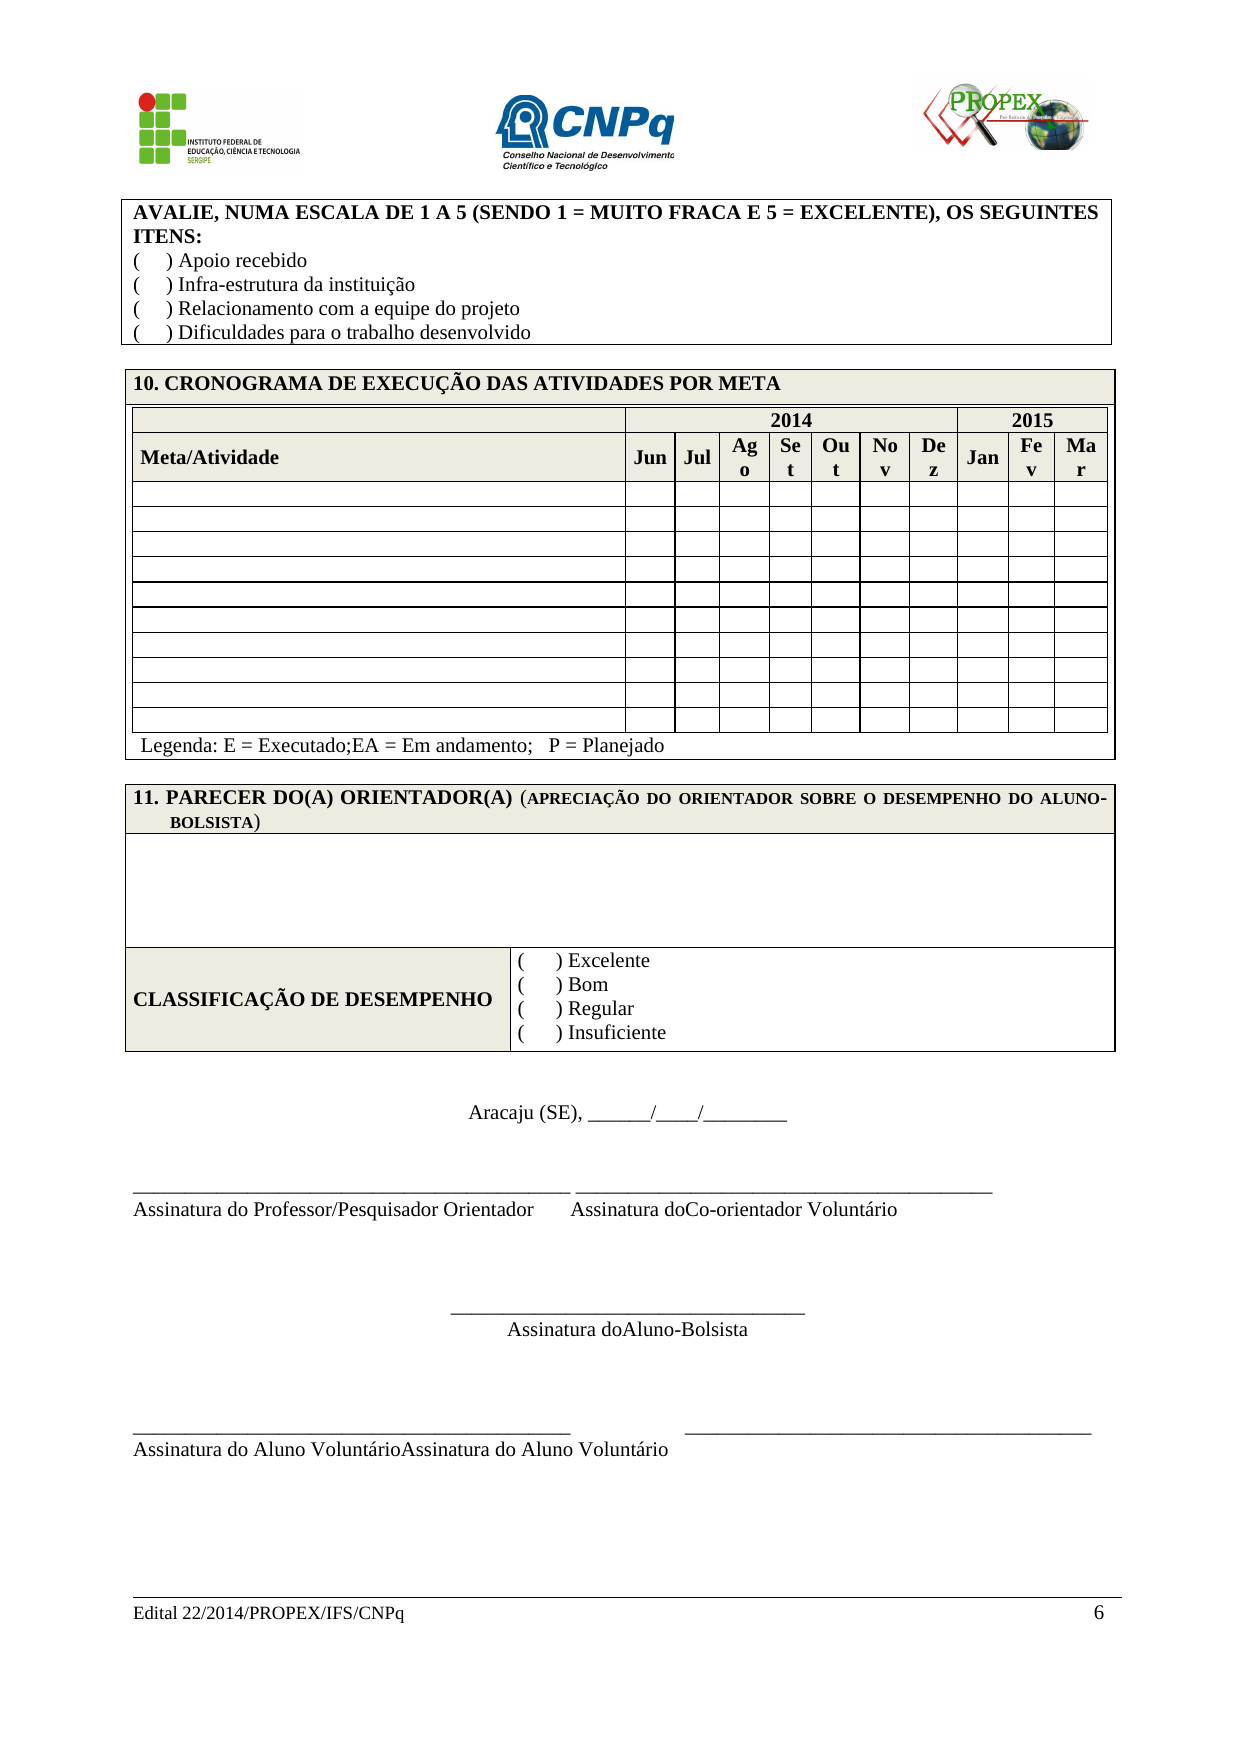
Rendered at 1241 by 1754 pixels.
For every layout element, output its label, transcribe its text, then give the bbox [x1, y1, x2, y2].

table_cell CLASSIFICAÇÃO DE DESEMPENHO [126, 948, 510, 1051]
picture [495, 95, 675, 171]
table_header 10. CRONOGRAMA DE EXECUÇÃO DAS ATIVIDADES POR META [126, 370, 1114, 404]
table_cell Legenda: E = Executado;EA = Em andamento; P = Planejado [126, 405, 1114, 758]
text Assinatura do Aluno VoluntárioAssinatura do Aluno Voluntário [133, 1437, 1122, 1461]
table_cell AVALIE, NUMA ESCALA DE 1 A 5 (SENDO 1 = MUITO FRACA E 5 = EXCELENTE), OS SEGUINTES ITENS: ( ) Apoio recebido ( ) Infra-estrutura da instituição ( ) Relacionamento com a equipe do projeto ( ) Dificuldades para o trabalho desenvolvido [122, 200, 1111, 344]
table_header 11. PARECER DO(A) ORIENTADOR(A) (apreciação do orientador sobre o desempenho do aluno-bolsista) [126, 785, 1114, 833]
text __________________________________________ _______________________________________ [133, 1413, 1122, 1437]
picture [915, 73, 1092, 150]
table_cell ( ) Excelente ( ) Bom ( ) Regular ( ) Insuficiente [511, 948, 1114, 1051]
table_cell [126, 834, 1114, 947]
text Aracaju (SE), ______/____/________ [133, 1100, 1122, 1124]
text __________________________________________ ________________________________________ [133, 1172, 1122, 1196]
text Assinatura doAluno-Bolsista [133, 1317, 1122, 1341]
text __________________________________ [133, 1293, 1122, 1317]
picture [132, 88, 304, 171]
text Assinatura do Professor/Pesquisador Orientador Assinatura doCo-orientador Voluntário [133, 1196, 1122, 1221]
